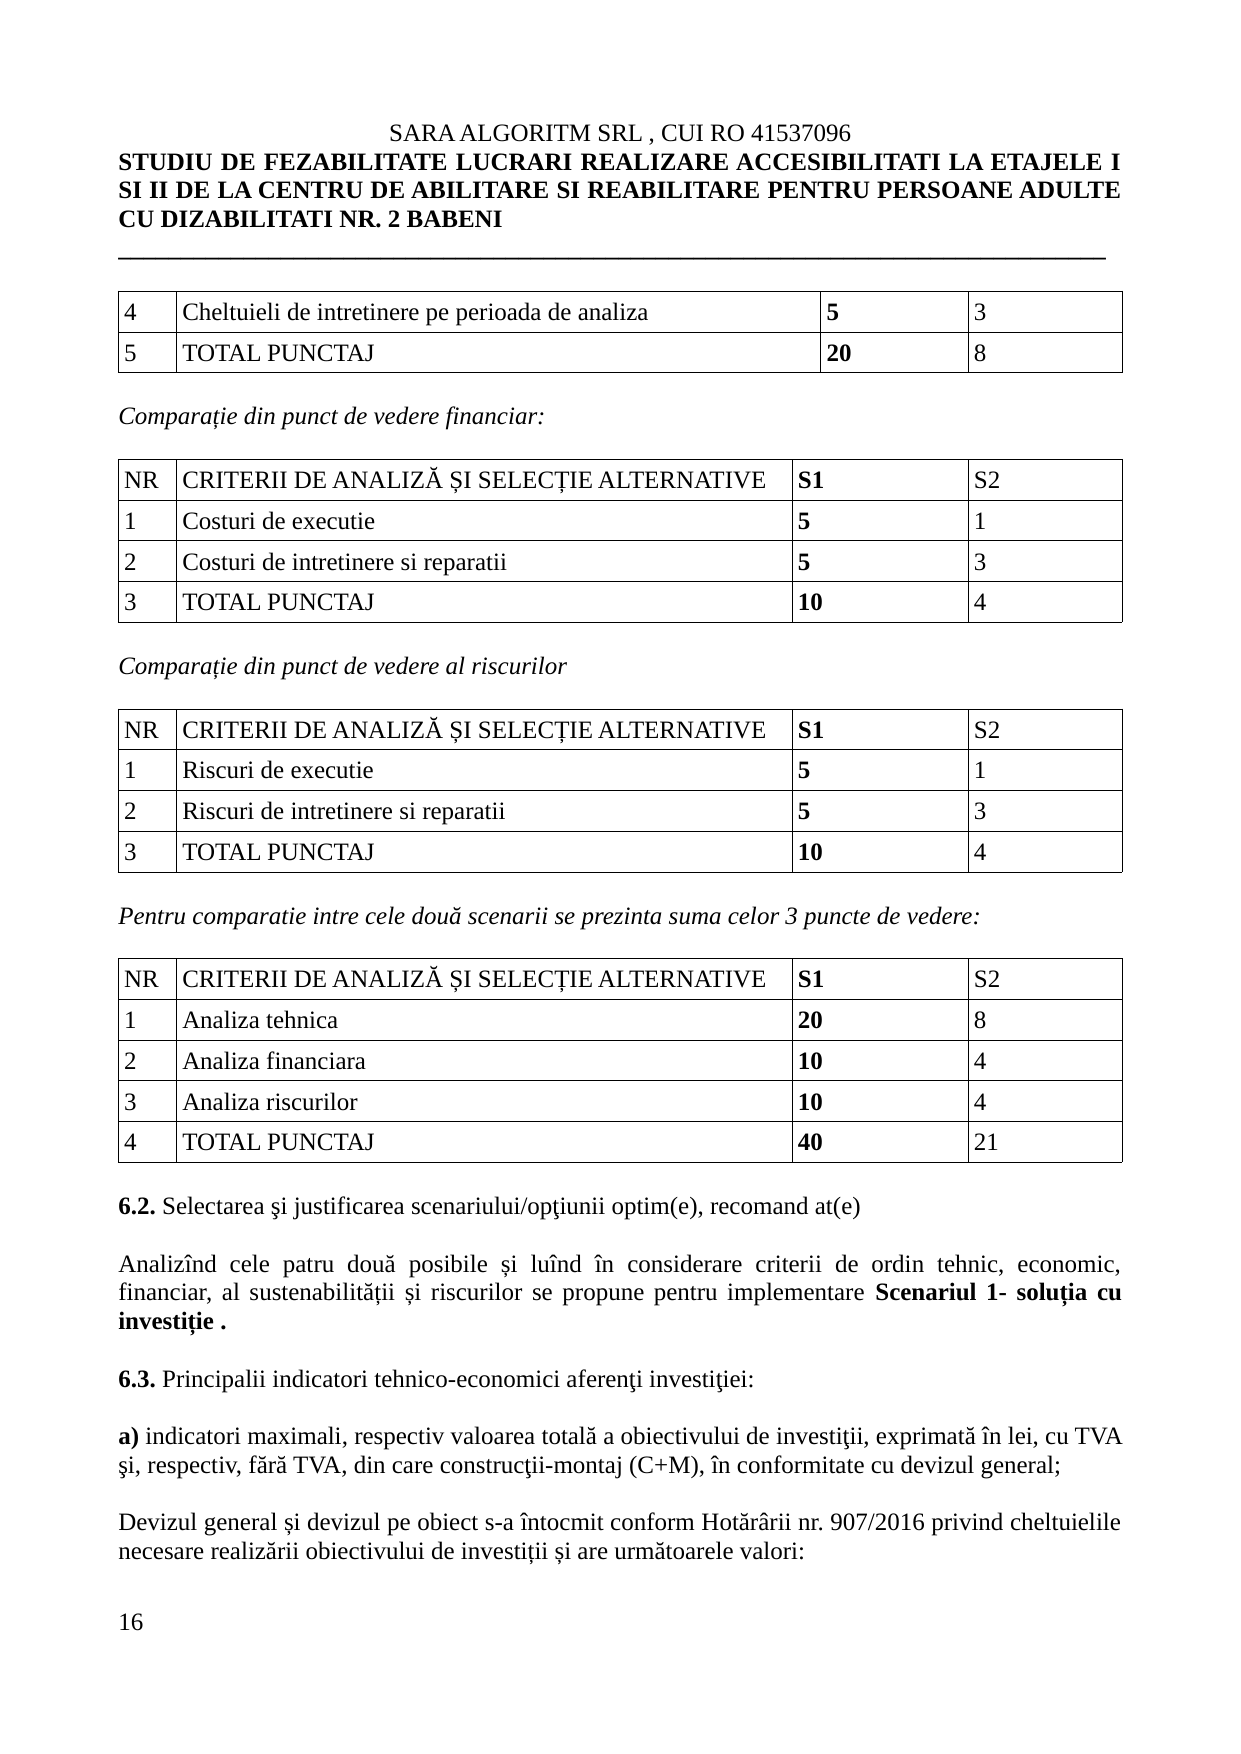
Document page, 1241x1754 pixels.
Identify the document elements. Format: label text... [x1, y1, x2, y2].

table_cell 1 [119, 750, 176, 790]
table_cell Analiza riscurilor [177, 1081, 792, 1121]
table_header NR [119, 460, 176, 499]
table_cell Analiza financiara [177, 1041, 792, 1080]
text Comparație din punct de vedere financiar: [118, 401, 1122, 430]
table_cell Cheltuieli de intretinere pe perioada de analiza [177, 292, 820, 331]
table_cell 4 [969, 1041, 1122, 1080]
table_cell 3 [969, 541, 1122, 581]
table_cell 2 [119, 791, 176, 831]
text Devizul general și devizul pe obiect s-a întocmit conform Hotărârii nr. 907/2016 privind cheltuielile necesare realizării obiectivului de investiții și are următoarele valori: [118, 1507, 1122, 1565]
table_header S1 [793, 959, 968, 999]
table_cell 20 [793, 1000, 968, 1040]
table_cell 10 [793, 582, 968, 622]
table_header NR [119, 710, 176, 749]
table_header S2 [969, 959, 1122, 999]
table_cell Analiza tehnica [177, 1000, 792, 1040]
table_cell 8 [969, 1000, 1122, 1040]
table_cell 10 [793, 1041, 968, 1080]
table_cell 4 [969, 1081, 1122, 1121]
table_cell 1 [119, 1000, 176, 1040]
table_cell 3 [969, 791, 1122, 831]
table_cell 1 [969, 501, 1122, 540]
table_cell 4 [119, 292, 176, 331]
table_header S2 [969, 460, 1122, 499]
table_cell 21 [969, 1122, 1122, 1162]
table_cell 2 [119, 1041, 176, 1080]
table_cell TOTAL PUNCTAJ [177, 333, 820, 372]
text Comparație din punct de vedere al riscurilor [118, 651, 1122, 680]
text 6.3. Principalii indicatori tehnico-economici aferenţi investiţiei: [118, 1364, 1122, 1392]
table_cell 3 [119, 832, 176, 871]
table_cell Costuri de intretinere si reparatii [177, 541, 792, 581]
table_cell 10 [793, 1081, 968, 1121]
table_cell TOTAL PUNCTAJ [177, 582, 792, 622]
table_cell 5 [793, 791, 968, 831]
table_cell 5 [793, 541, 968, 581]
table_cell 4 [969, 832, 1122, 871]
table_cell 1 [119, 501, 176, 540]
table_header CRITERII DE ANALIZĂ ȘI SELECȚIE ALTERNATIVE [177, 959, 792, 999]
table_cell 5 [793, 750, 968, 790]
table_cell Costuri de executie [177, 501, 792, 540]
table_cell 5 [119, 333, 176, 372]
table_header CRITERII DE ANALIZĂ ȘI SELECȚIE ALTERNATIVE [177, 710, 792, 749]
table_cell 40 [793, 1122, 968, 1162]
text 6.2. Selectarea şi justificarea scenariului/opţiunii optim(e), recomand at(e) [118, 1191, 1122, 1220]
table_cell 4 [969, 582, 1122, 622]
table_cell 4 [119, 1122, 176, 1162]
table_header S2 [969, 710, 1122, 749]
table_header S1 [793, 460, 968, 499]
text Analizînd cele patru două posibile și luînd în considerare criterii de ordin tehnic, economic, financiar, al sustenabilității și riscurilor se propune pentru implementare Scenariul 1- soluția cu investiție . [118, 1249, 1122, 1335]
table_cell 8 [969, 333, 1122, 372]
table_header NR [119, 959, 176, 999]
text Pentru comparatie intre cele două scenarii se prezinta suma celor 3 puncte de vedere: [118, 901, 1122, 929]
table_cell Riscuri de executie [177, 750, 792, 790]
table_cell 3 [119, 1081, 176, 1121]
table_cell Riscuri de intretinere si reparatii [177, 791, 792, 831]
text a) indicatori maximali, respectiv valoarea totală a obiectivului de investiţii, exprimată în lei, cu TVA şi, respectiv, fără TVA, din care construcţii-montaj (C+M), în conformitate cu devizul general; [118, 1421, 1122, 1479]
table_cell 1 [969, 750, 1122, 790]
table_cell 5 [793, 501, 968, 540]
table_header S1 [793, 710, 968, 749]
table_cell 20 [821, 333, 968, 372]
table_cell TOTAL PUNCTAJ [177, 1122, 792, 1162]
table_cell 2 [119, 541, 176, 581]
table_cell 10 [793, 832, 968, 871]
table_cell 3 [969, 292, 1122, 331]
table_cell 3 [119, 582, 176, 622]
table_header CRITERII DE ANALIZĂ ȘI SELECȚIE ALTERNATIVE [177, 460, 792, 499]
table_cell TOTAL PUNCTAJ [177, 832, 792, 871]
table_cell 5 [821, 292, 968, 331]
